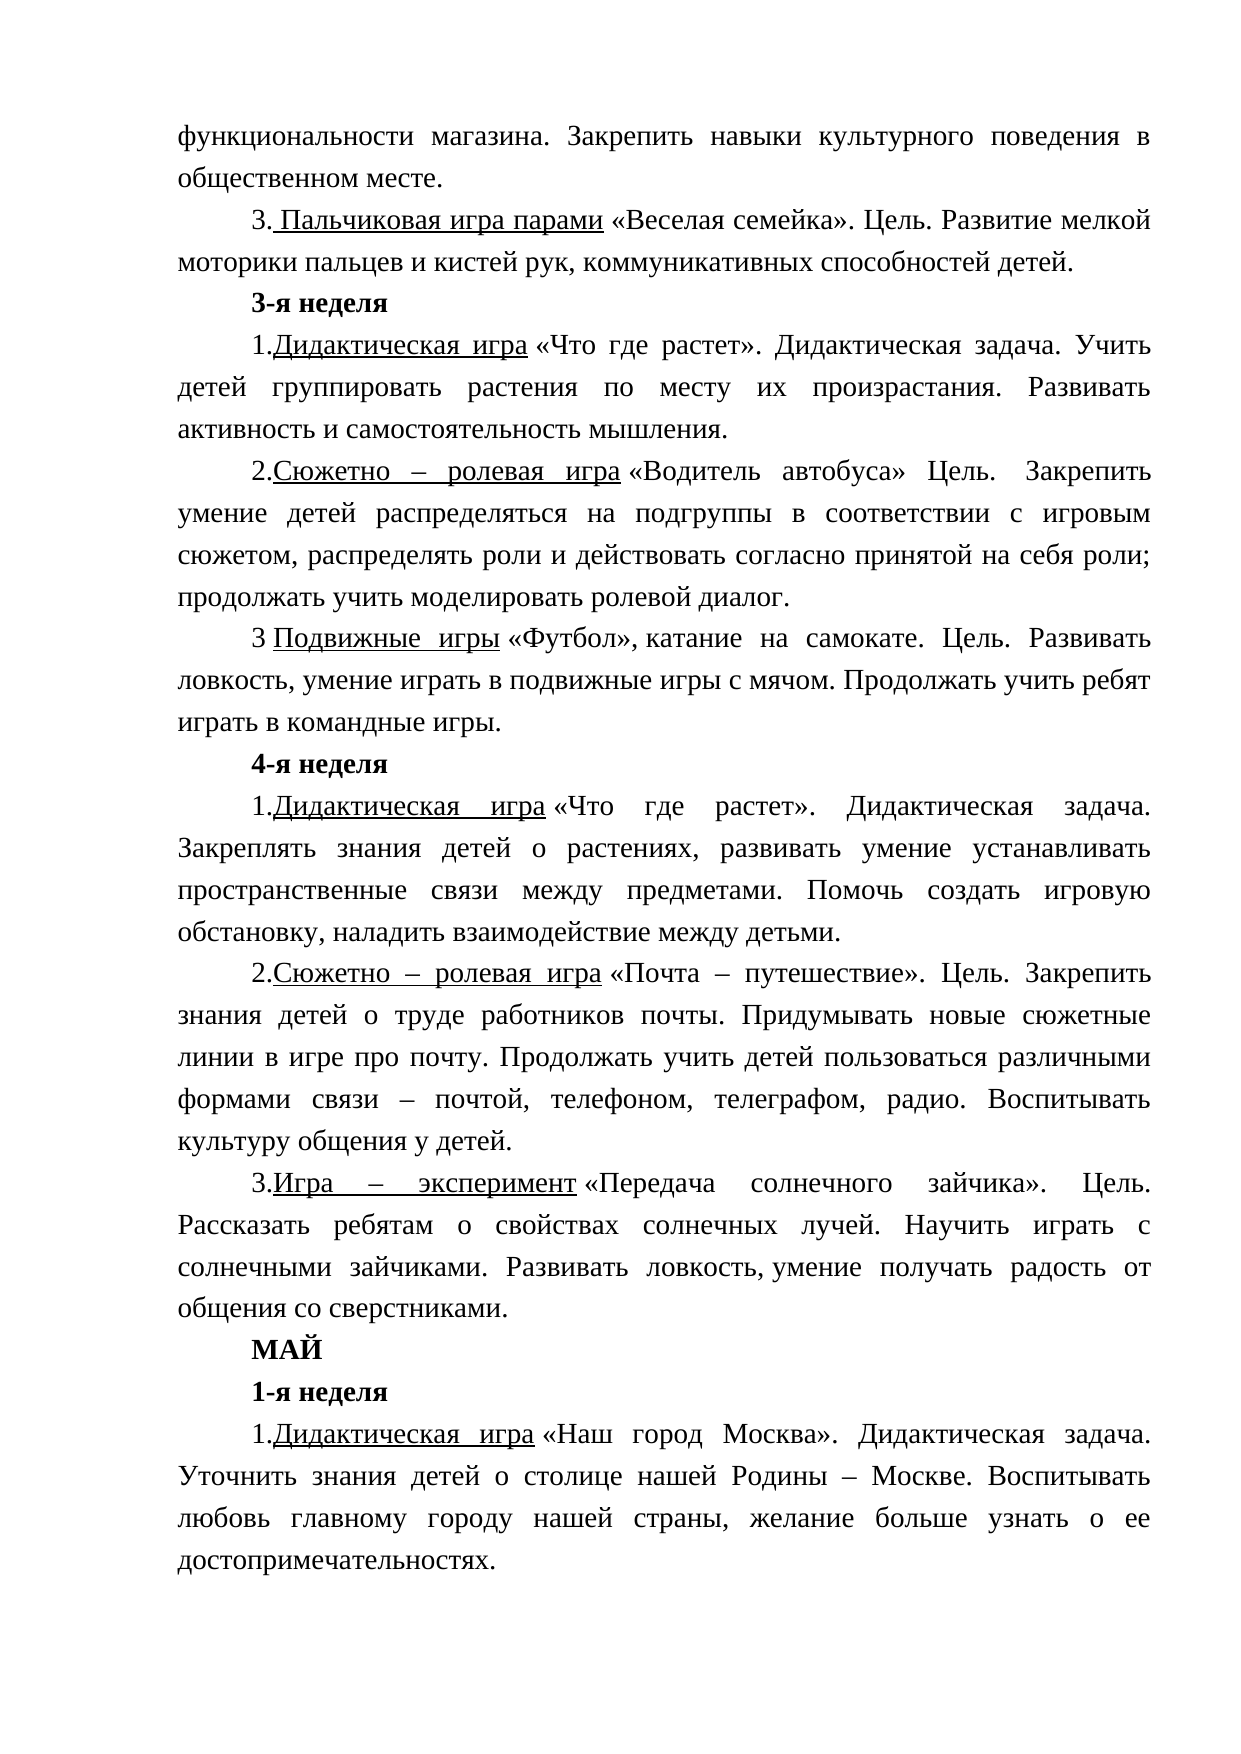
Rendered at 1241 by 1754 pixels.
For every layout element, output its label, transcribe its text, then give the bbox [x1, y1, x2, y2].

text 2.Сюжетно – ролевая игра «Водитель автобуса» Цель. Закрепить умение детей распределяться на подгруппы в соответствии с игровым сюжетом, распределять роли и действовать согласно принятой на себя роли; продолжать учить моделировать ролевой диалог. [177, 453, 1152, 612]
text 1.Дидактическая игра «Что где растет». Дидактическая задача. Учить детей группировать растения по месту их произрастания. Развивать активность и самостоятельность мышления. [177, 327, 1152, 445]
text 3.Игра – эксперимент «Передача солнечного зайчика». Цель. Рассказать ребятам о свойствах солнечных лучей. Научить играть с солнечными зайчиками. Развивать ловкость, умение получать радость от общения со сверстниками. [177, 1165, 1152, 1324]
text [177, 118, 1152, 193]
text 4-я неделя [177, 746, 1152, 780]
text 3. Пальчиковая игра парами «Веселая семейка». Цель. Развитие мелкой моторики пальцев и кистей рук, коммуникативных способностей детей. [177, 202, 1152, 277]
text 1.Дидактическая игра «Наш город Москва». Дидактическая задача. Уточнить знания детей о столице нашей Родины – Москве. Воспитывать любовь главному городу нашей страны, желание больше узнать о ее достопримечательностях. [177, 1416, 1152, 1575]
text 3-я неделя [177, 286, 1152, 319]
text МАЙ [177, 1332, 1152, 1366]
text 1-я неделя [177, 1374, 1152, 1408]
text 3 Подвижные игры «Футбол», катание на самокате. Цель. Развивать ловкость, умение играть в подвижные игры с мячом. Продолжать учить ребят играть в командные игры. [177, 621, 1152, 738]
text 2.Сюжетно – ролевая игра «Почта – путешествие». Цель. Закрепить знания детей о труде работников почты. Придумывать новые сюжетные линии в игре про почту. Продолжать учить детей пользоваться различными формами связи – почтой, телефоном, телеграфом, радио. Воспитывать культуру общения у детей. [177, 956, 1152, 1157]
text 1.Дидактическая игра «Что где растет». Дидактическая задача. Закреплять знания детей о растениях, развивать умение устанавливать пространственные связи между предметами. Помочь создать игровую обстановку, наладить взаимодействие между детьми. [177, 788, 1152, 947]
